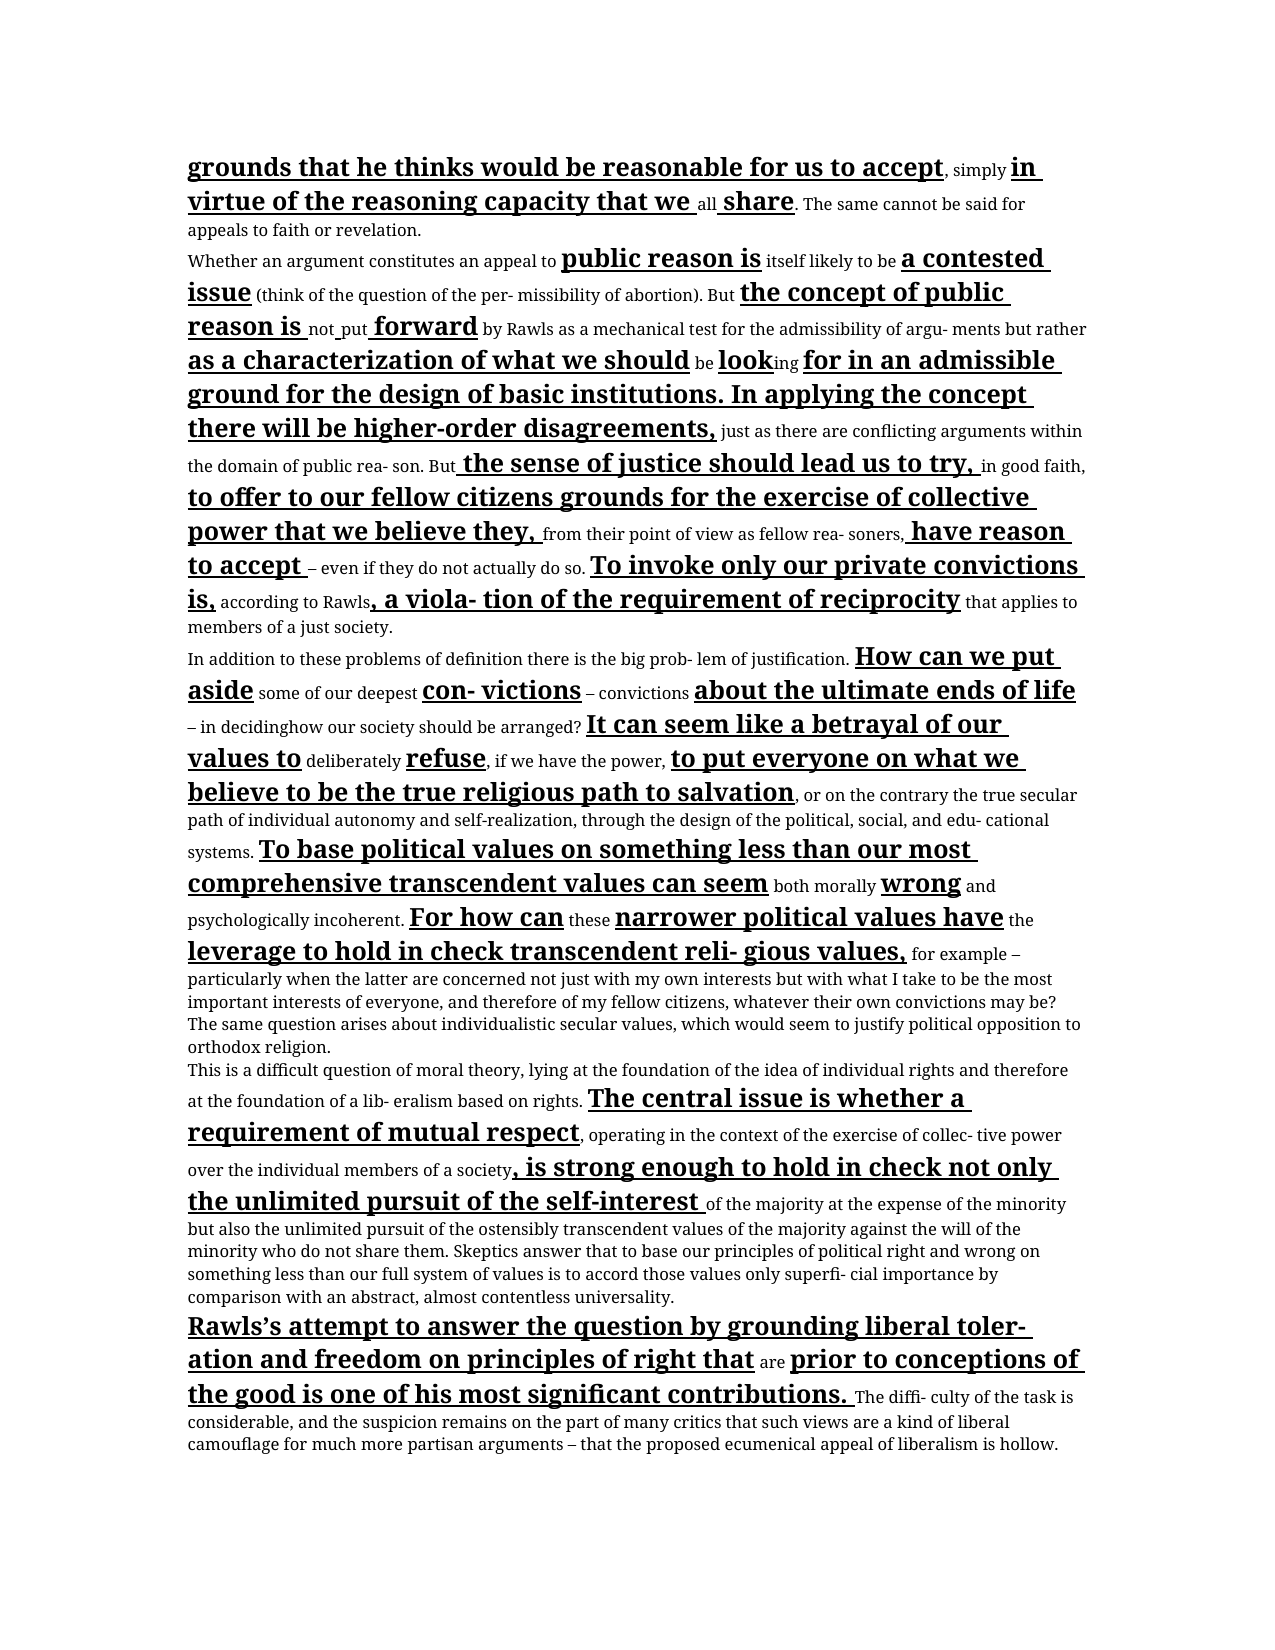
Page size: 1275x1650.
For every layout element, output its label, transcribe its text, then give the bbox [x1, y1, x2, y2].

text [187, 1308, 1087, 1456]
text Whether an argument constitutes an appeal to public reason is itself likely to be a contested issue (think of the question of the per- missibility of abortion). But the concept of public reason is not put forward by Rawls as a mechanical test for the admissibility of argu- ments but rather as a characterization of what we should be looking for in an admissible ground for the design of basic institutions. In applying the concept there will be higher-order disagreements, just as there are conflicting arguments within the domain of public rea- son. But the sense of justice should lead us to try, in good faith, to offer to our fellow citizens grounds for the exercise of collective power that we believe they, from their point of view as fellow rea- soners, have reason to accept – even if they do not actually do so. To invoke only our private convictions is, according to Rawls, a viola- tion of the requirement of reciprocity that applies to members of a just society. [187, 241, 1087, 638]
text In addition to these problems of definition there is the big prob- lem of justification. How can we put aside some of our deepest con- victions – convictions about the ultimate ends of life – in decidinghow our society should be arranged? It can seem like a betrayal of our values to deliberately refuse, if we have the power, to put everyone on what we believe to be the true religious path to salvation, or on the contrary the true secular path of individual autonomy and self-realization, through the design of the political, social, and edu- cational systems. To base political values on something less than our most comprehensive transcendent values can seem both morally wrong and psychologically incoherent. For how can these narrower political values have the leverage to hold in check transcendent reli- gious values, for example – particularly when the latter are concerned not just with my own interests but with what I take to be the most important interests of everyone, and therefore of my fellow citizens, whatever their own convictions may be? The same question arises about individualistic secular values, which would seem to justify political opposition to orthodox religion. [187, 638, 1087, 1058]
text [187, 150, 1087, 241]
text This is a difficult question of moral theory, lying at the foundation of the idea of individual rights and therefore at the foundation of a lib- eralism based on rights. The central issue is whether a requirement of mutual respect, operating in the context of the exercise of collec- tive power over the individual members of a society, is strong enough to hold in check not only the unlimited pursuit of the self-interest of the majority at the expense of the minority but also the unlimited pursuit of the ostensibly transcendent values of the majority against the will of the minority who do not share them. Skeptics answer that to base our principles of political right and wrong on something less than our full system of values is to accord those values only superfi- cial importance by comparison with an abstract, almost contentless universality. [187, 1058, 1087, 1308]
